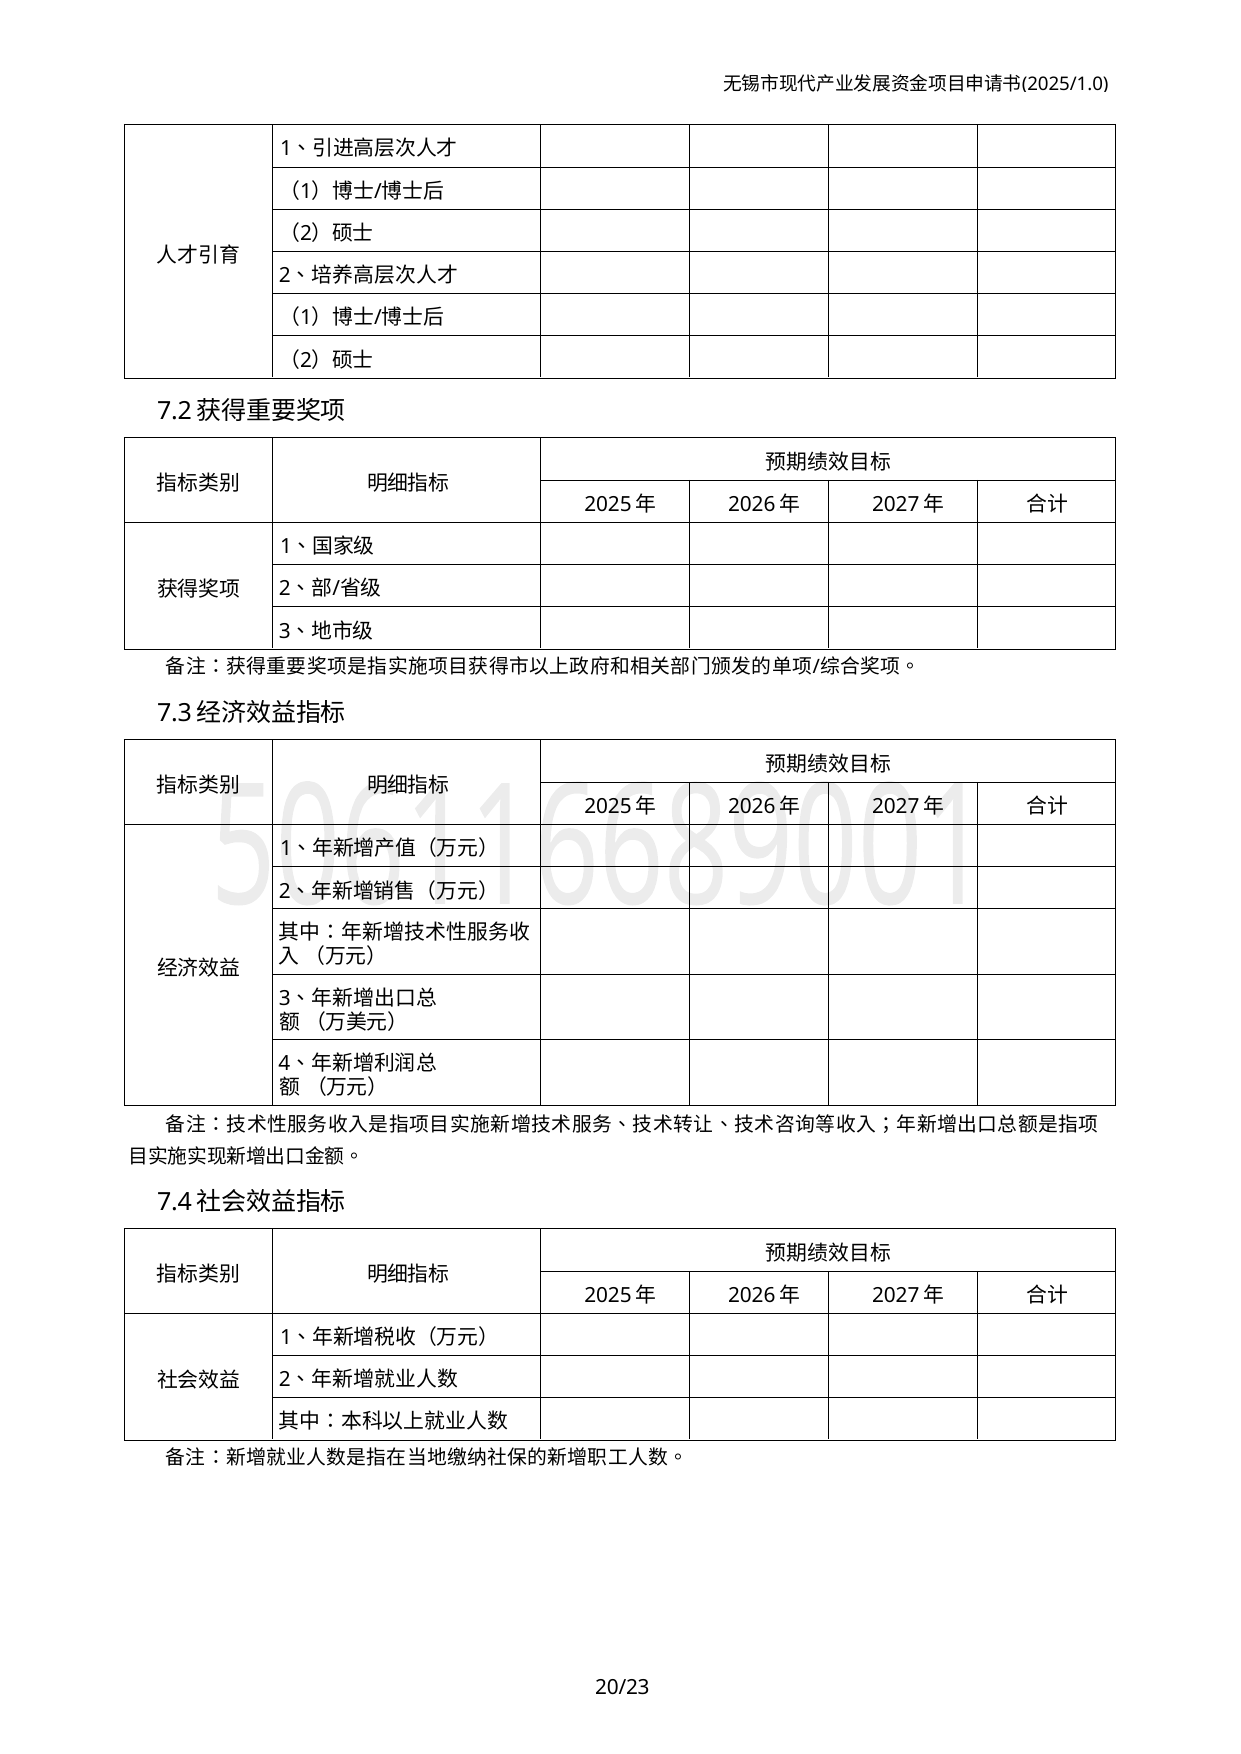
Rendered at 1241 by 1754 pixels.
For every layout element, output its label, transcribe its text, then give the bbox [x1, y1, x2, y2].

table_cell [978, 1314, 1115, 1355]
table_cell [690, 168, 828, 208]
table_cell [690, 825, 828, 866]
table_cell [690, 867, 828, 908]
table_cell [541, 252, 689, 293]
table_cell [690, 565, 828, 606]
table_cell [690, 975, 828, 1039]
text 7.2获得重要奖项 [157, 394, 1116, 425]
table_cell 其中：年新增技术性服务收 入 （万元） [273, 909, 540, 974]
table_header [978, 125, 1115, 166]
table_cell [541, 975, 689, 1039]
table_cell [541, 1398, 689, 1439]
table_cell [829, 607, 977, 648]
table_cell [978, 523, 1115, 564]
table_cell （2）硕士 [273, 210, 540, 251]
table_cell [829, 975, 977, 1039]
table_cell 2027年 [829, 783, 977, 824]
table_cell 1、年新增税收（万元） [273, 1314, 540, 1355]
table_cell [829, 210, 977, 251]
table_cell 2、年新增销售（万元） [273, 867, 540, 908]
table_cell 经济效益 [125, 825, 272, 1105]
table_cell [829, 168, 977, 208]
table_cell [690, 909, 828, 974]
table_header 指标类别 [125, 438, 272, 522]
table_header 预期绩效目标 [541, 740, 1115, 782]
table_header 明细指标 [273, 740, 540, 824]
table_cell [541, 825, 689, 866]
text 7.4社会效益指标 [157, 1186, 1116, 1216]
table_cell [690, 336, 828, 377]
table_cell （1）博士/博士后 [273, 168, 540, 208]
table_cell （1）博士/博士后 [273, 294, 540, 335]
table_cell [541, 294, 689, 335]
table_cell [541, 336, 689, 377]
table_cell [978, 1356, 1115, 1397]
table_cell [690, 210, 828, 251]
table_cell [978, 1398, 1115, 1439]
text 备注：新增就业人数是指在当地缴纳社保的新增职工人数。 [166, 1445, 1116, 1469]
table_cell [978, 565, 1115, 606]
table_cell [690, 523, 828, 564]
table_cell [978, 168, 1115, 208]
table_cell （2）硕士 [273, 336, 540, 377]
table_cell 2027年 [829, 1272, 977, 1313]
table_cell [829, 1314, 977, 1355]
table_cell [690, 1040, 828, 1105]
table_header [690, 125, 828, 166]
table_cell [690, 607, 828, 648]
table_cell [829, 565, 977, 606]
table_header 预期绩效目标 [541, 438, 1115, 480]
table_cell 4、年新增利润总额 （万元） [273, 1040, 540, 1105]
table_cell [978, 210, 1115, 251]
table_cell 获得奖项 [125, 523, 272, 648]
table_cell [829, 1398, 977, 1439]
table_cell 3、年新增出口总额 （万美元） [273, 975, 540, 1039]
table_cell [541, 168, 689, 208]
table_header 预期绩效目标 [541, 1229, 1115, 1271]
table_cell [690, 294, 828, 335]
table_cell [541, 1356, 689, 1397]
table_cell 合计 [978, 1272, 1115, 1313]
table_cell 2026年 [690, 1272, 828, 1313]
table_header 明细指标 [273, 1229, 540, 1313]
text 备注：技术性服务收入是指项目实施新增技术服务、技术转让、技术咨询等收入；年新增出口总额是指项 目实施实现新增出口金额。 [128, 1110, 1099, 1169]
table_cell 2、年新增就业人数 [273, 1356, 540, 1397]
table_cell [829, 867, 977, 908]
table_cell 2025年 [541, 1272, 689, 1313]
table_cell [978, 909, 1115, 974]
table_cell 合计 [978, 481, 1115, 522]
table_cell [978, 1040, 1115, 1105]
table_cell [690, 1314, 828, 1355]
table_cell [541, 867, 689, 908]
table_cell 1、年新增产值（万元） [273, 825, 540, 866]
table_cell [541, 607, 689, 648]
table_cell 1、国家级 [273, 523, 540, 564]
table_cell [690, 1356, 828, 1397]
table_cell 2025年 [541, 481, 689, 522]
text 7.3经济效益指标 [157, 697, 1116, 727]
table_header [541, 125, 689, 166]
table_cell [978, 336, 1115, 377]
table_cell [690, 252, 828, 293]
table_cell [829, 825, 977, 866]
table_cell [829, 909, 977, 974]
table_cell [829, 1356, 977, 1397]
table_cell [829, 252, 977, 293]
table_header 人才引育 [125, 125, 272, 377]
table_cell [690, 1398, 828, 1439]
table_header 指标类别 [125, 740, 272, 824]
table_cell [978, 607, 1115, 648]
table_cell 2026年 [690, 481, 828, 522]
table_cell 2、培养高层次人才 [273, 252, 540, 293]
table_cell [829, 1040, 977, 1105]
table_cell [541, 909, 689, 974]
table_cell [541, 1040, 689, 1105]
table_cell 合计 [978, 783, 1115, 824]
table_cell 其中：本科以上就业人数 [273, 1398, 540, 1439]
table_header 指标类别 [125, 1229, 272, 1313]
table_cell [978, 867, 1115, 908]
table_cell [978, 825, 1115, 866]
table_cell [541, 1314, 689, 1355]
table_cell 2、部/省级 [273, 565, 540, 606]
table_header 明细指标 [273, 438, 540, 522]
table_header 1、引进高层次人才 [273, 125, 540, 166]
table_cell [978, 294, 1115, 335]
table_cell [829, 523, 977, 564]
table_cell [829, 294, 977, 335]
table_cell [541, 565, 689, 606]
table_cell 社会效益 [125, 1314, 272, 1439]
table_cell [541, 523, 689, 564]
table_cell 2027年 [829, 481, 977, 522]
table_cell 2026年 [690, 783, 828, 824]
table_cell 2025年 [541, 783, 689, 824]
table_cell [541, 210, 689, 251]
table_header [829, 125, 977, 166]
text 备注：获得重要奖项是指实施项目获得市以上政府和相关部门颁发的单项/综合奖项。 [166, 654, 1116, 678]
table_cell 3、地市级 [273, 607, 540, 648]
table_cell [978, 252, 1115, 293]
table_cell [978, 975, 1115, 1039]
table_cell [829, 336, 977, 377]
